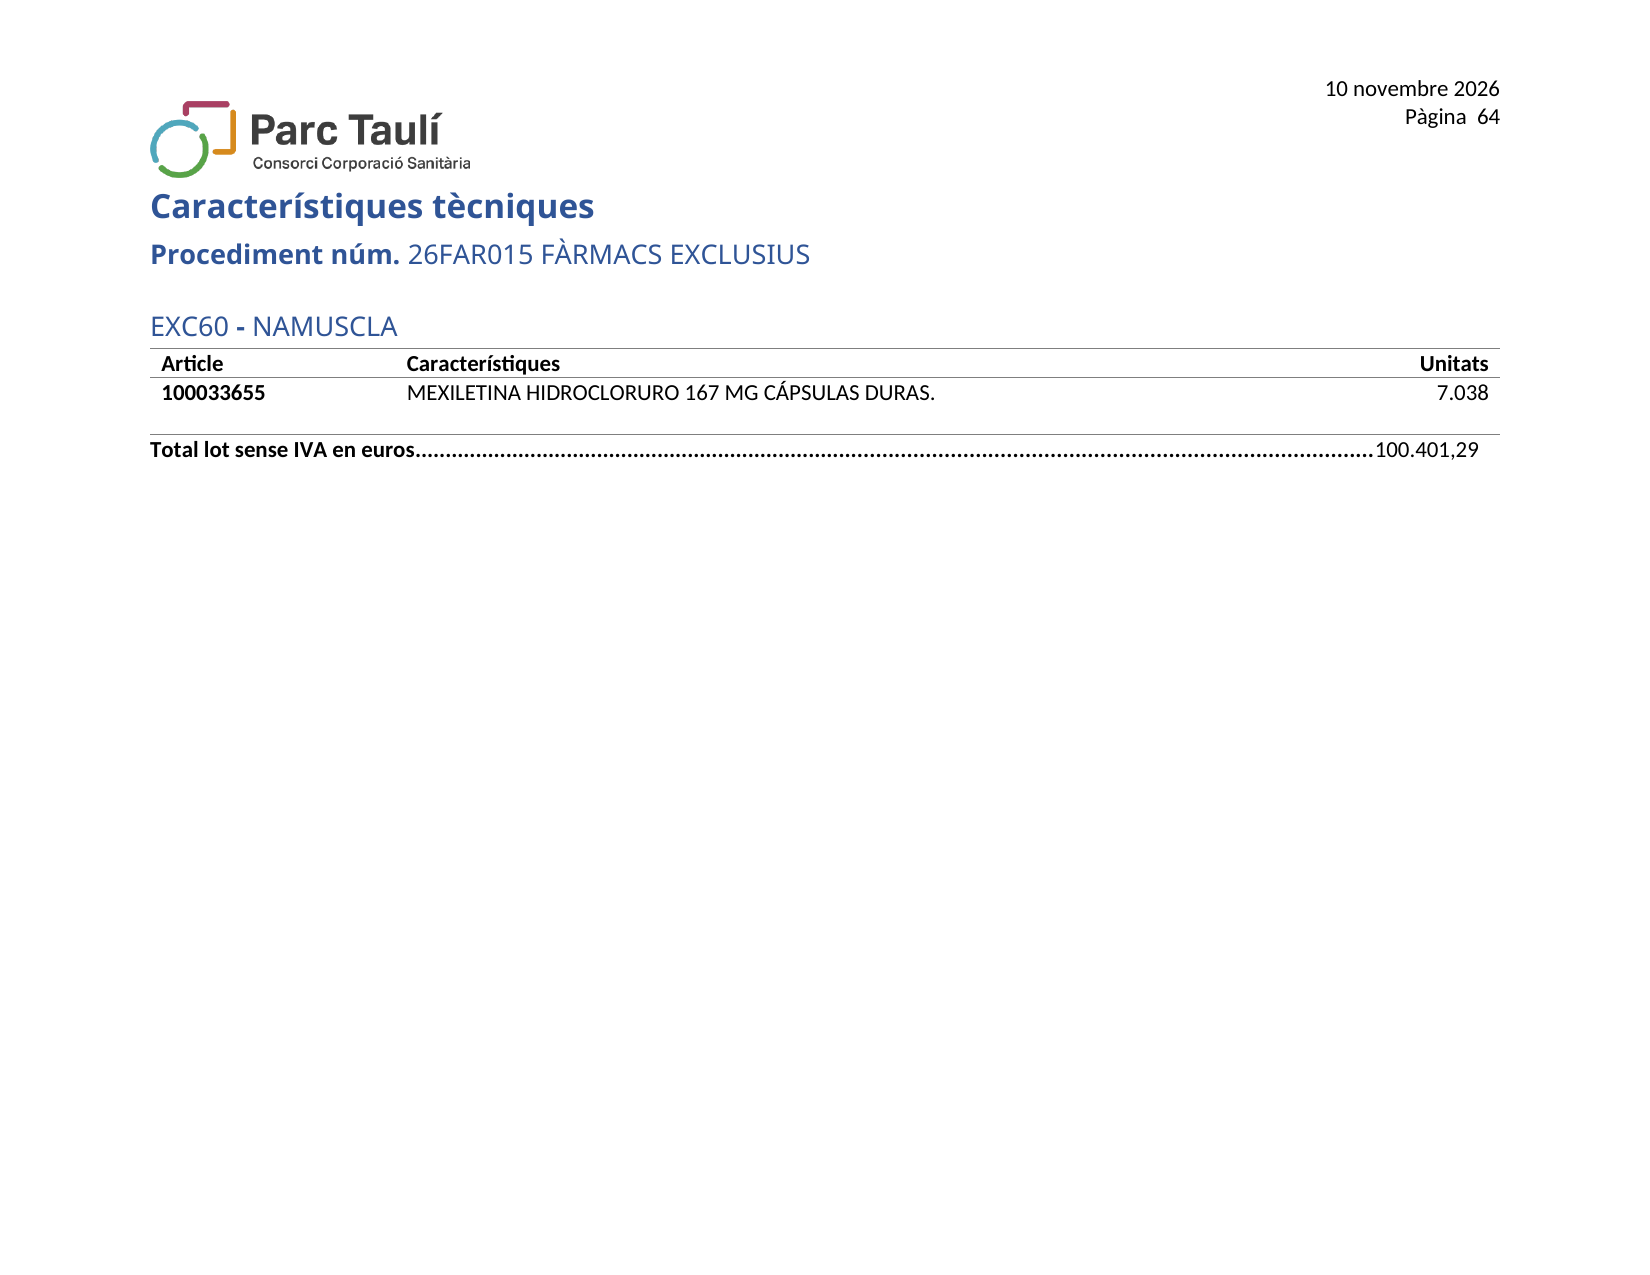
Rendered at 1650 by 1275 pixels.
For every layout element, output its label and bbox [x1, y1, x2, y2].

picture [150, 101, 470, 178]
